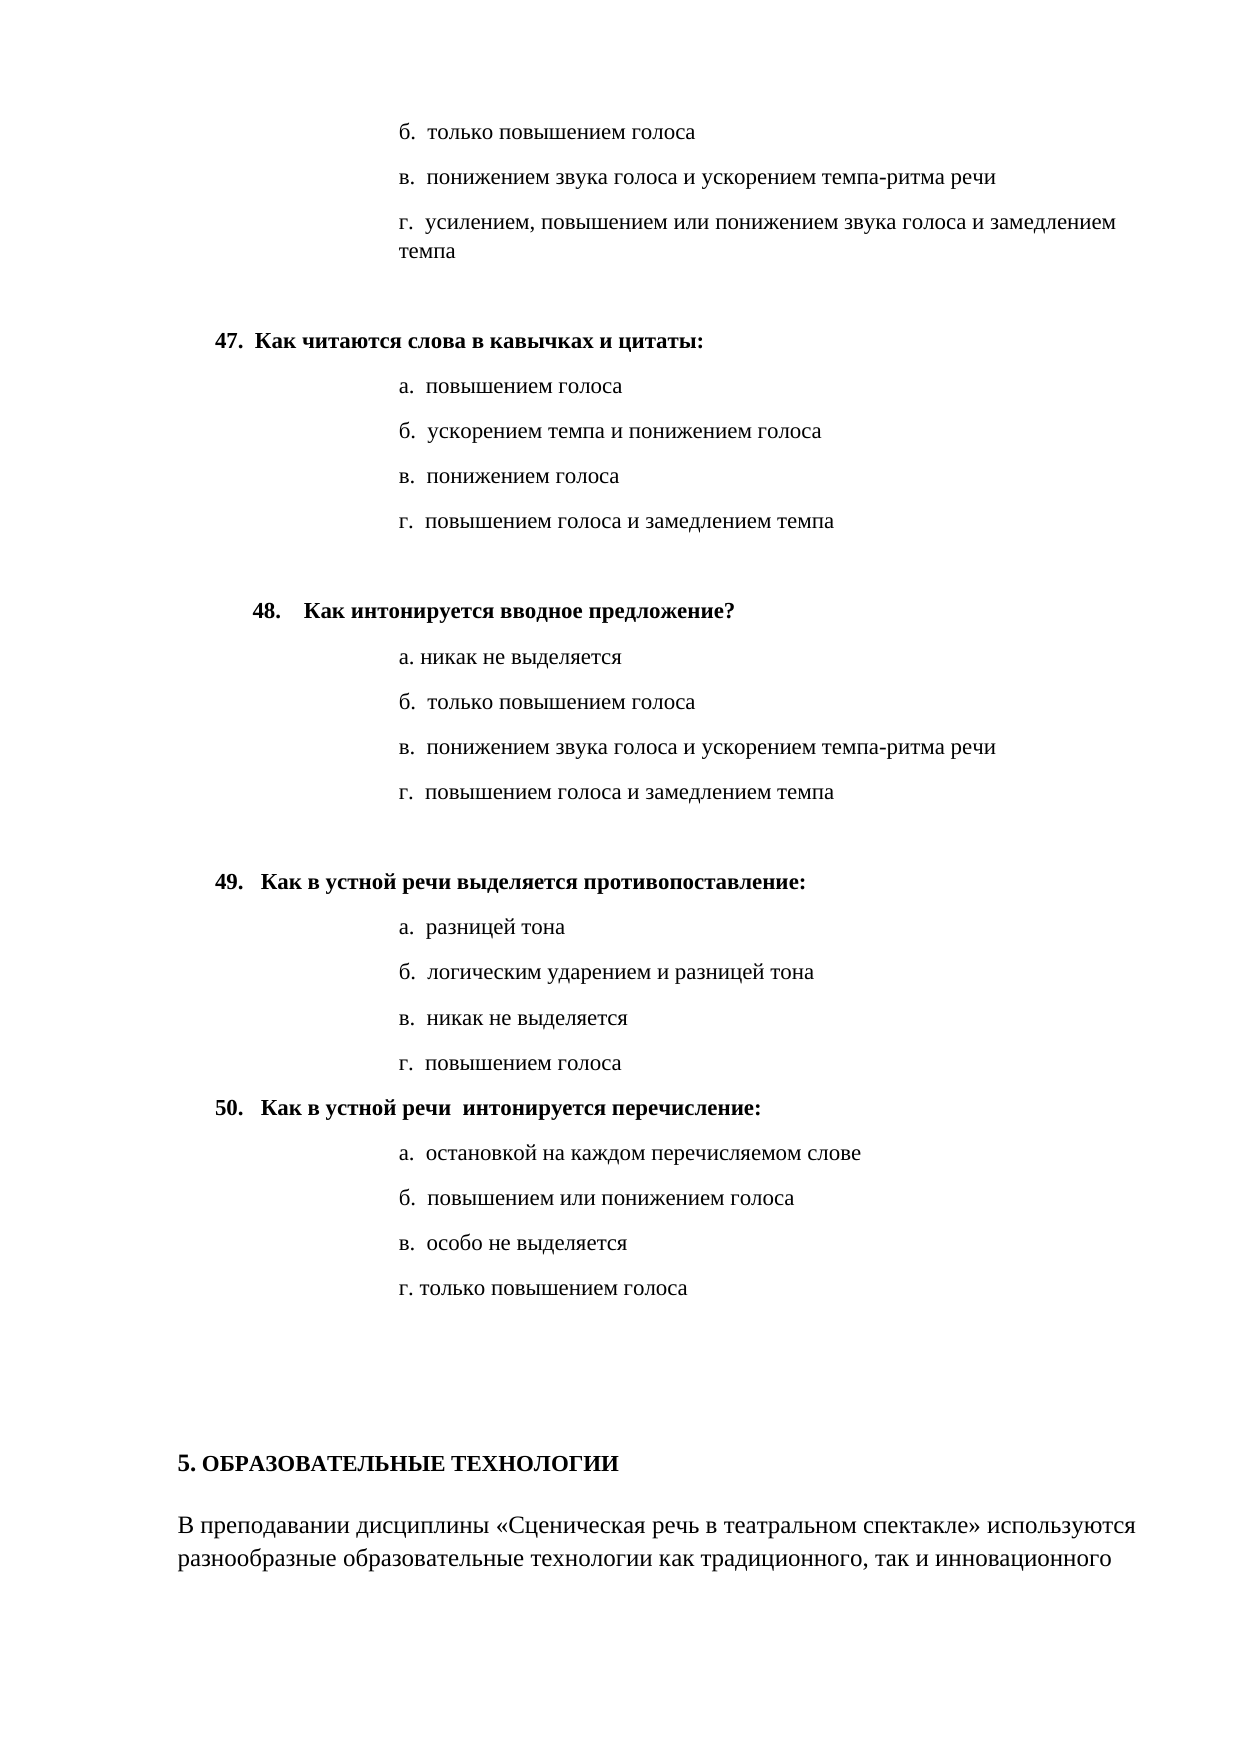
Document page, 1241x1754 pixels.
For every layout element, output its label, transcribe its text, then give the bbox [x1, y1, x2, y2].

text б. только повышением голоса [398, 688, 1152, 714]
text г. повышением голоса и замедлением темпа [398, 507, 1152, 534]
text в. понижением голоса [398, 462, 1152, 489]
text 50. Как в устной речи интонируется перечисление: [215, 1094, 1152, 1120]
text в. никак не выделяется [215, 1003, 1152, 1030]
text в. понижением звука голоса и ускорением темпа-ритма речи [398, 733, 1152, 759]
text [177, 1510, 1152, 1572]
text г. повышением голоса и замедлением темпа [398, 778, 1152, 804]
text 47. Как читаются слова в кавычках и цитаты: [215, 327, 1152, 353]
text а. повышением голоса [398, 372, 1152, 398]
text в. понижением звука голоса и ускорением темпа-ритма речи [398, 163, 1152, 189]
text г. только повышением голоса [215, 1274, 1152, 1301]
text б. только повышением голоса [398, 118, 1152, 144]
text б. логическим ударением и разницей тона [215, 958, 1152, 985]
text г. усилением, повышением или понижением звука голоса и замедлением темпа [398, 208, 1152, 263]
text 5. ОБРАЗОВАТЕЛЬНЫЕ ТЕХНОЛОГИИ [177, 1448, 1152, 1477]
text а. никак не выделяется [398, 643, 1152, 669]
text б. повышением или понижением голоса [215, 1184, 1152, 1210]
text г. повышением голоса [215, 1049, 1152, 1075]
text б. ускорением темпа и понижением голоса [398, 417, 1152, 443]
text 48. Как интонируется вводное предложение? [252, 598, 1152, 624]
text а. разницей тона [215, 913, 1152, 940]
text 49. Как в устной речи выделяется противопоставление: [215, 868, 1152, 894]
text в. особо не выделяется [215, 1229, 1152, 1255]
text а. остановкой на каждом перечисляемом слове [215, 1139, 1152, 1165]
